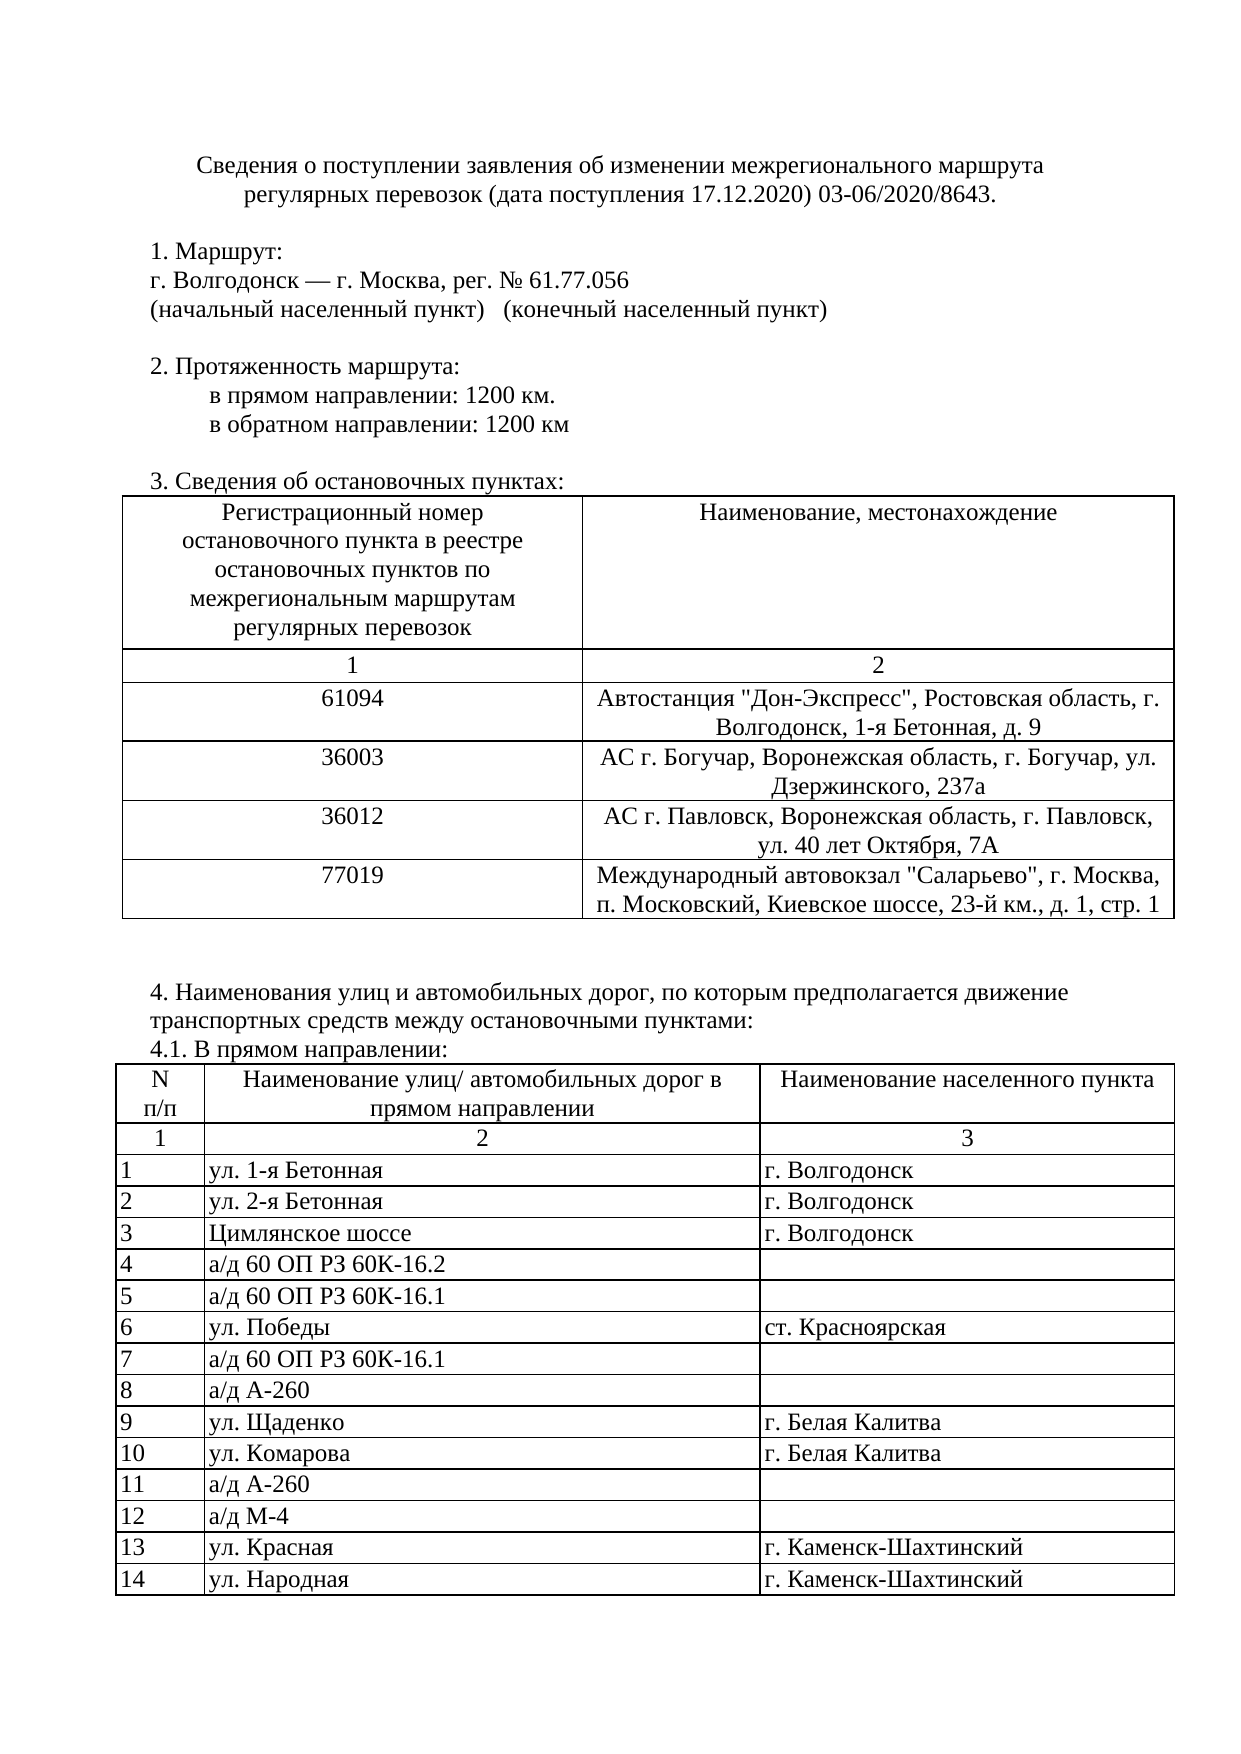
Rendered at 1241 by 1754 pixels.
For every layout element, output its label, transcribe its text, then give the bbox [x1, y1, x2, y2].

table_cell 3 [761, 1124, 1174, 1153]
table_cell г. Белая Калитва [761, 1438, 1174, 1468]
text в прямом направлении: 1200 км. [150, 380, 1090, 409]
table_header Наименование улиц/ автомобильных дорог в прямом направлении [205, 1065, 759, 1122]
table_cell 3 [117, 1218, 204, 1248]
table_cell 36012 [123, 801, 582, 858]
table_cell г. Белая Калитва [761, 1407, 1174, 1437]
table_cell а/д 60 ОП РЗ 60К-16.1 [205, 1344, 759, 1374]
table_cell 13 [117, 1533, 204, 1562]
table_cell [761, 1564, 1174, 1594]
table_cell г. Волгодонск [761, 1218, 1174, 1248]
table_cell 11 [117, 1470, 204, 1499]
table_cell Автостанция "Дон-Экспресс", Ростовская область, г. Волгодонск, 1-я Бетонная, д. 9 [583, 683, 1173, 740]
text 4.1. В прямом направлении: [150, 1034, 1090, 1063]
table_cell 2 [583, 650, 1173, 681]
table_cell ул. 2-я Бетонная [205, 1187, 759, 1216]
table_header N п/п [117, 1065, 204, 1122]
table_cell [761, 1375, 1174, 1405]
table_cell 2 [117, 1187, 204, 1216]
table_cell а/д А-260 [205, 1375, 759, 1405]
table_cell ул. 1-я Бетонная [205, 1155, 759, 1185]
table_cell [761, 1344, 1174, 1374]
table_cell [761, 1250, 1174, 1279]
table_cell ул. Красная [205, 1533, 759, 1562]
table_cell 2 [205, 1124, 759, 1153]
table_cell 77019 [123, 860, 582, 918]
table_cell ул. Народная [205, 1564, 759, 1594]
table_cell Международный автовокзал "Саларьево", г. Москва, п. Московский, Киевское шоссе, 23-й км., д. 1, стр. 1 [583, 860, 1173, 918]
table_cell ул. Комарова [205, 1438, 759, 1468]
text Сведения о поступлении заявления об изменении межрегионального маршрута регулярных перевозок (дата поступления 17.12.2020) 03-06/2020/8643. [150, 150, 1090, 207]
table_cell ул. Победы [205, 1312, 759, 1342]
table_cell Цимлянское шоссе [205, 1218, 759, 1248]
table_cell ул. Щаденко [205, 1407, 759, 1437]
table_cell 10 [117, 1438, 204, 1468]
table_cell 9 [117, 1407, 204, 1437]
table_cell г. Каменск-Шахтинский [761, 1533, 1174, 1562]
table_header Наименование населенного пункта [761, 1065, 1174, 1122]
table_cell а/д 60 ОП РЗ 60К-16.2 [205, 1250, 759, 1279]
table_cell а/д 60 ОП РЗ 60К-16.1 [205, 1281, 759, 1311]
text 1. Маршрут: [150, 236, 1090, 265]
table_cell 36003 [123, 742, 582, 799]
text в обратном направлении: 1200 км [150, 409, 1090, 437]
table_cell 1 [123, 650, 582, 681]
table_header Наименование, местонахождение [583, 497, 1173, 648]
table_cell [761, 1501, 1174, 1531]
table_cell 5 [117, 1281, 204, 1311]
table_cell АС г. Богучар, Воронежская область, г. Богучар, ул. Дзержинского, 237а [583, 742, 1173, 799]
table_cell АС г. Павловск, Воронежская область, г. Павловск, ул. 40 лет Октября, 7А [583, 801, 1173, 858]
table_cell г. Волгодонск [761, 1155, 1174, 1185]
text 4. Наименования улиц и автомобильных дорог, по которым предполагается движение транспортных средств между остановочными пунктами: [150, 977, 1090, 1034]
table_cell 7 [117, 1344, 204, 1374]
table_cell ст. Красноярская [761, 1312, 1174, 1342]
table_cell 61094 [123, 683, 582, 740]
table_cell 14 [117, 1564, 204, 1594]
text г. Волгодонск — г. Москва, рег. № 61.77.056 [150, 265, 1090, 294]
table_cell г. Волгодонск [761, 1187, 1174, 1216]
table_header Регистрационный номер остановочного пункта в реестре остановочных пунктов по межрегиональным маршрутам регулярных перевозок [123, 497, 582, 648]
table_cell [761, 1470, 1174, 1499]
text (начальный населенный пункт) (конечный населенный пункт) [150, 294, 1090, 322]
table_cell 6 [117, 1312, 204, 1342]
table_cell а/д А-260 [205, 1470, 759, 1499]
table_cell 4 [117, 1250, 204, 1279]
table_cell 1 [117, 1124, 204, 1153]
text 2. Протяженность маршрута: [150, 351, 1090, 380]
table_cell 1 [117, 1155, 204, 1185]
table_cell [761, 1281, 1174, 1311]
table_cell 8 [117, 1375, 204, 1405]
table_cell 12 [117, 1501, 204, 1531]
table_cell а/д М-4 [205, 1501, 759, 1531]
text 3. Сведения об остановочных пунктах: [150, 466, 1090, 495]
